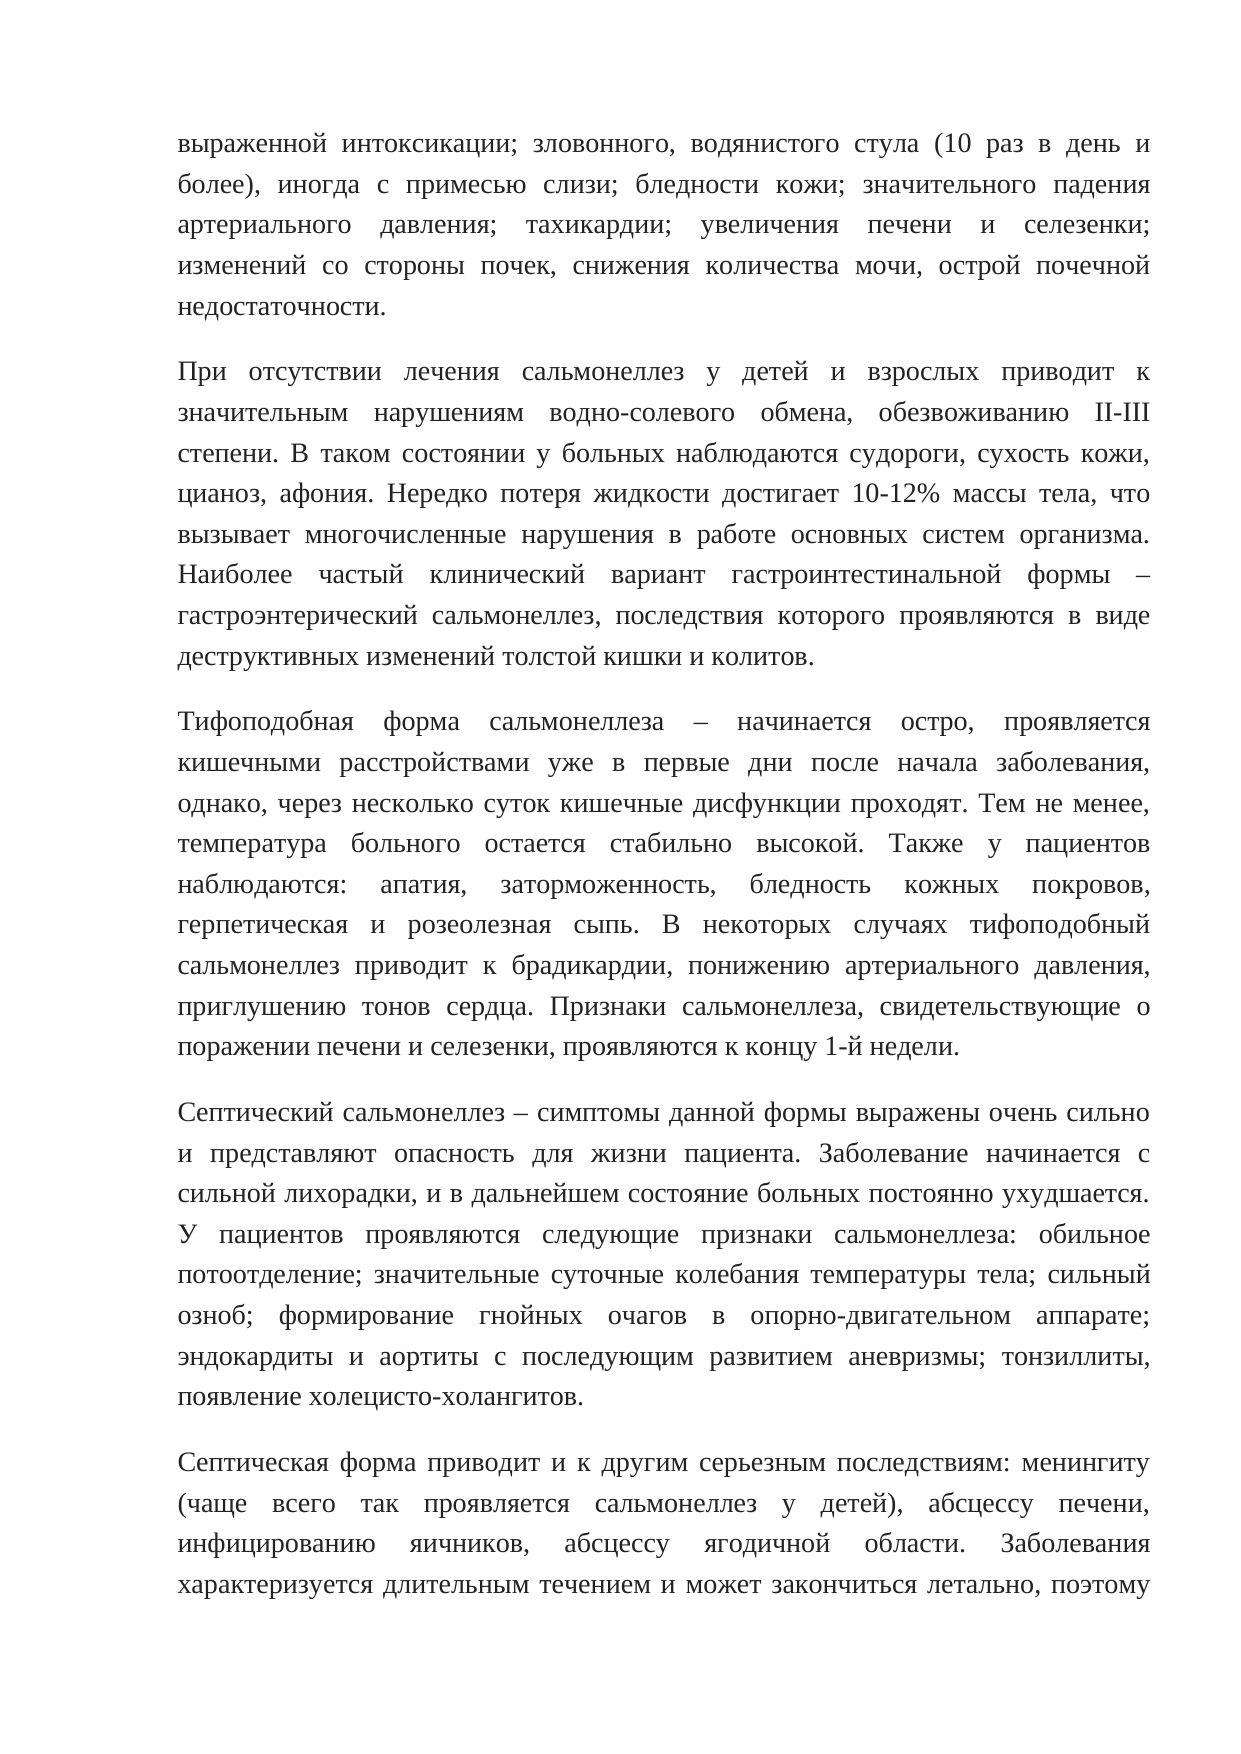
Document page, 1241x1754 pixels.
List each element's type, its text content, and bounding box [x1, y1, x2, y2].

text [177, 1437, 1152, 1599]
text Тифоподобная форма сальмонеллеза – начинается остро, проявляется кишечными расстройствами уже в первые дни после начала заболевания, однако, через несколько суток кишечные дисфункции проходят. Тем не менее, температура больного остается стабильно высокой. Также у пациентов наблюдаются: апатия, заторможенность, бледность кожных покровов, герпетическая и розеолезная сыпь. В некоторых случаях тифоподобный сальмонеллез приводит к брадикардии, понижению артериального давления, приглушению тонов сердца. Признаки сальмонеллеза, свидетельствующие о поражении печени и селезенки, проявляются к концу 1-й недели. [177, 696, 1152, 1062]
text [177, 118, 1152, 321]
text При отсутствии лечения сальмонеллез у детей и взрослых приводит к значительным нарушениям водно-солевого обмена, обезвоживанию II-III степени. В таком состоянии у больных наблюдаются судороги, сухость кожи, цианоз, афония. Нередко потеря жидкости достигает 10-12% массы тела, что вызывает многочисленные нарушения в работе основных систем организма. Наиболее частый клинический вариант гастроинтестинальной формы – гастроэнтерический сальмонеллез, последствия которого проявляются в виде деструктивных изменений толстой кишки и колитов. [177, 346, 1152, 671]
text Септический сальмонеллез – симптомы данной формы выражены очень сильно и представляют опасность для жизни пациента. Заболевание начинается с сильной лихорадки, и в дальнейшем состояние больных постоянно ухудшается. У пациентов проявляются следующие признаки сальмонеллеза: обильное потоотделение; значительные суточные колебания температуры тела; сильный озноб; формирование гнойных очагов в опорно-двигательном аппарате; эндокардиты и аортиты с последующим развитием аневризмы; тонзиллиты, появление холецисто-холангитов. [177, 1087, 1152, 1412]
